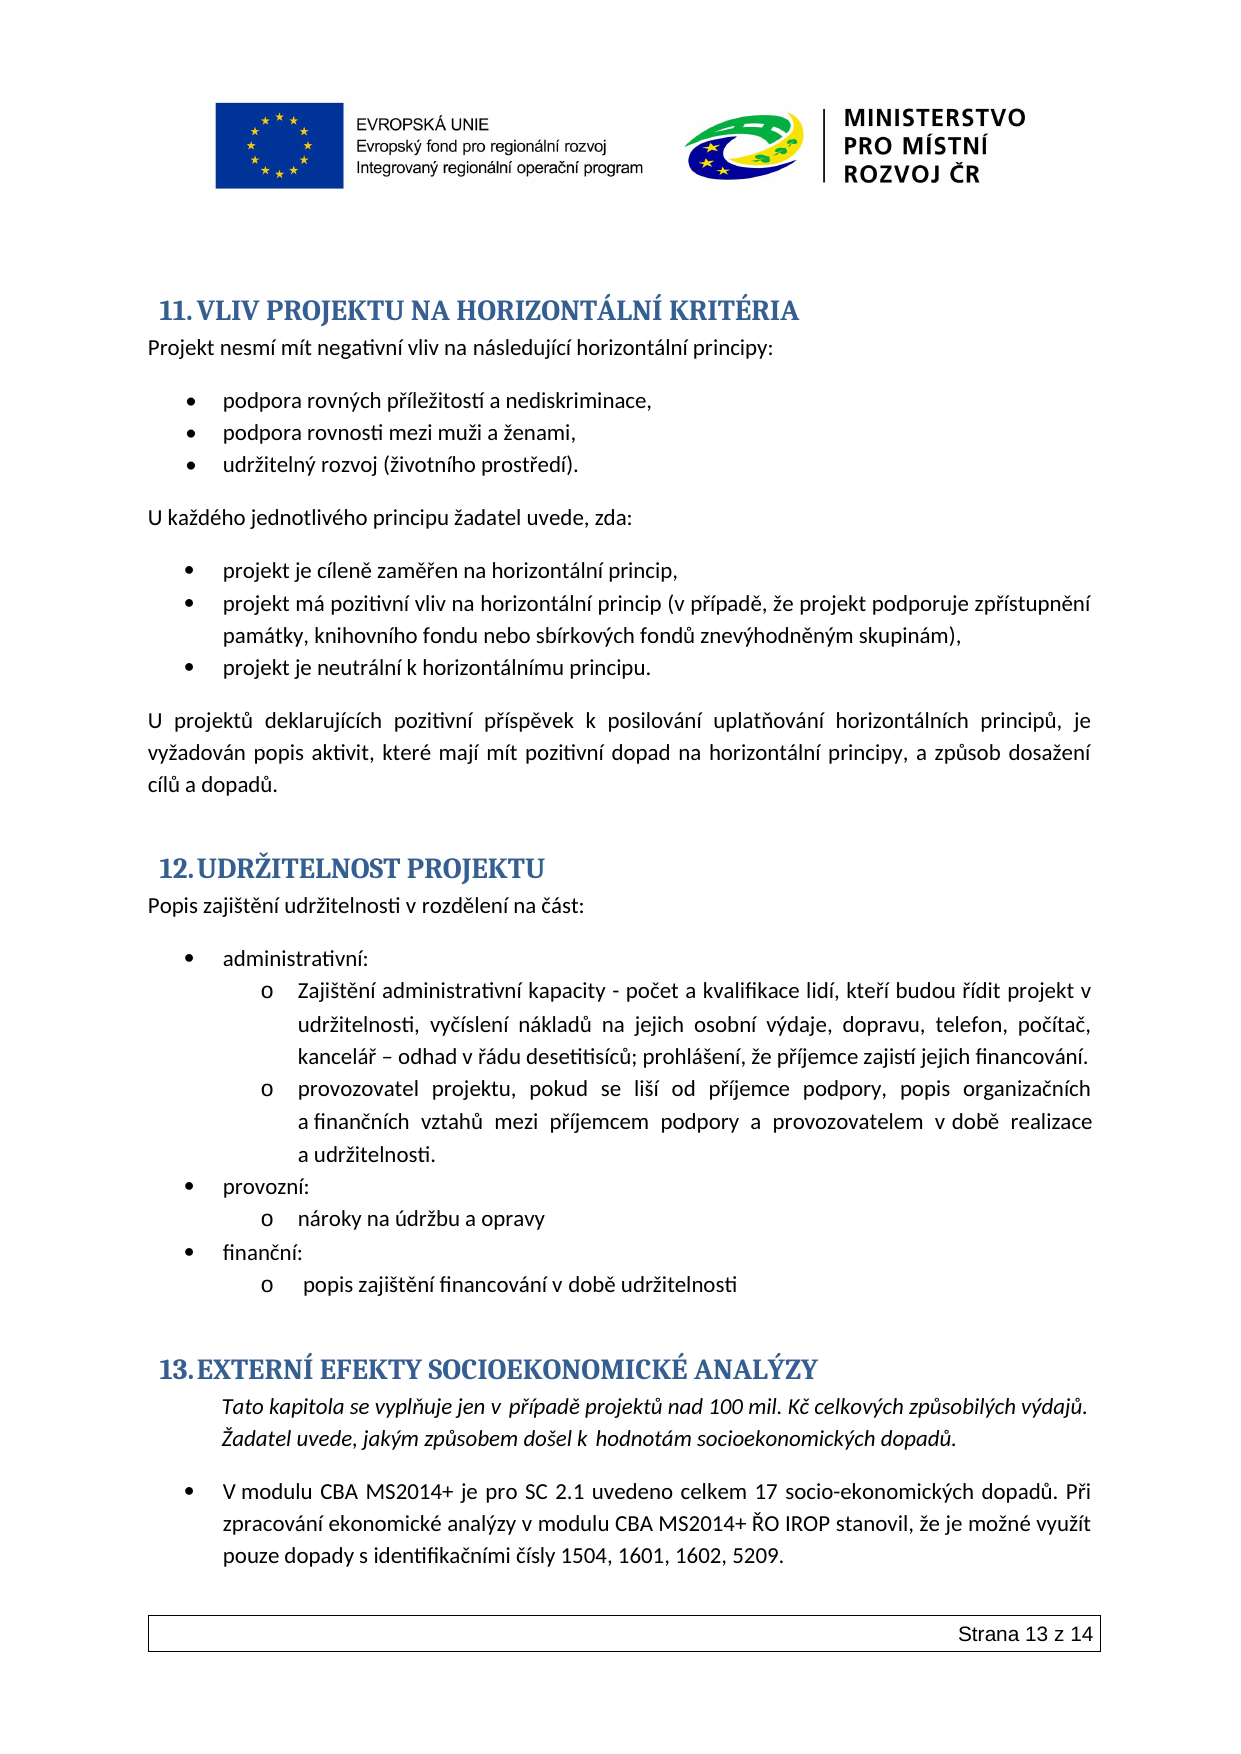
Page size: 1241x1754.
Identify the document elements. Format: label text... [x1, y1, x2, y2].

list finanční: [185, 1238, 1093, 1266]
subtitle Externí efekty socioekonomické analýzy [159, 1353, 1093, 1387]
list projekt je neutrální k horizontálnímu principu. [185, 653, 1093, 681]
text U projektů deklarujících pozitivní příspěvek k posilování uplatňování horizontálních principů, je vyžadován popis aktivit, které mají mít pozitivní dopad na horizontální principy, a způsob dosažení cílů a dopadů. [148, 706, 1093, 798]
text U každého jednotlivého principu žadatel uvede, zda: [148, 503, 1093, 532]
list Zajištění administrativní kapacity - počet a kvalifikace lidí, kteří budou řídit projekt v udržitelnosti, vyčíslení nákladů na jejich osobní výdaje, dopravu, telefon, počítač, kancelář – odhad v řádu desetitisíců; prohlášení, že příjemce zajistí jejich financování. [260, 976, 1093, 1070]
list projekt má pozitivní vliv na horizontální princip (v případě, že projekt podporuje zpřístupnění památky, knihovního fondu nebo sbírkových fondů znevýhodněným skupinám), [185, 589, 1093, 649]
list provozovatel projektu, pokud se liší od příjemce podpory, popis organizačních a finančních vztahů mezi příjemcem podpory a provozovatelem v době realizace a udržitelnosti. [260, 1074, 1093, 1168]
subtitle udržitelnost projektu [159, 853, 1093, 886]
picture [187, 73, 1053, 217]
list udržitelný rozvoj (životního prostředí). [185, 451, 1093, 478]
list podpora rovných příležitostí a nediskriminace, [185, 386, 1093, 414]
list nároky na údržbu a opravy [260, 1204, 1093, 1233]
list popis zajištění financování v době udržitelnosti [260, 1270, 1093, 1299]
list administrativní: [185, 944, 1093, 972]
list provozní: [185, 1172, 1093, 1200]
list V modulu CBA MS2014+ je pro SC 2.1 uvedeno celkem 17 socio-ekonomických dopadů. Při zpracování ekonomické analýzy v modulu CBA MS2014+ ŘO IROP stanovil, že je možné využít pouze dopady s identifikačními čísly 1504, 1601, 1602, 5209. [185, 1477, 1093, 1569]
subtitle Vliv projektu na horizontální kritéria [159, 294, 1093, 328]
text Popis zajištění udržitelnosti v rozdělení na část: [148, 891, 1093, 919]
text Tato kapitola se vyplňuje jen v případě projektů nad 100 mil. Kč celkových způsobilých výdajů. Žadatel uvede, jakým způsobem došel k hodnotám socioekonomických dopadů. [221, 1392, 1093, 1452]
text Projekt nesmí mít negativní vliv na následující horizontální principy: [148, 333, 1093, 361]
list projekt je cíleně zaměřen na horizontální princip, [185, 557, 1093, 584]
list podpora rovnosti mezi muži a ženami, [185, 418, 1093, 446]
